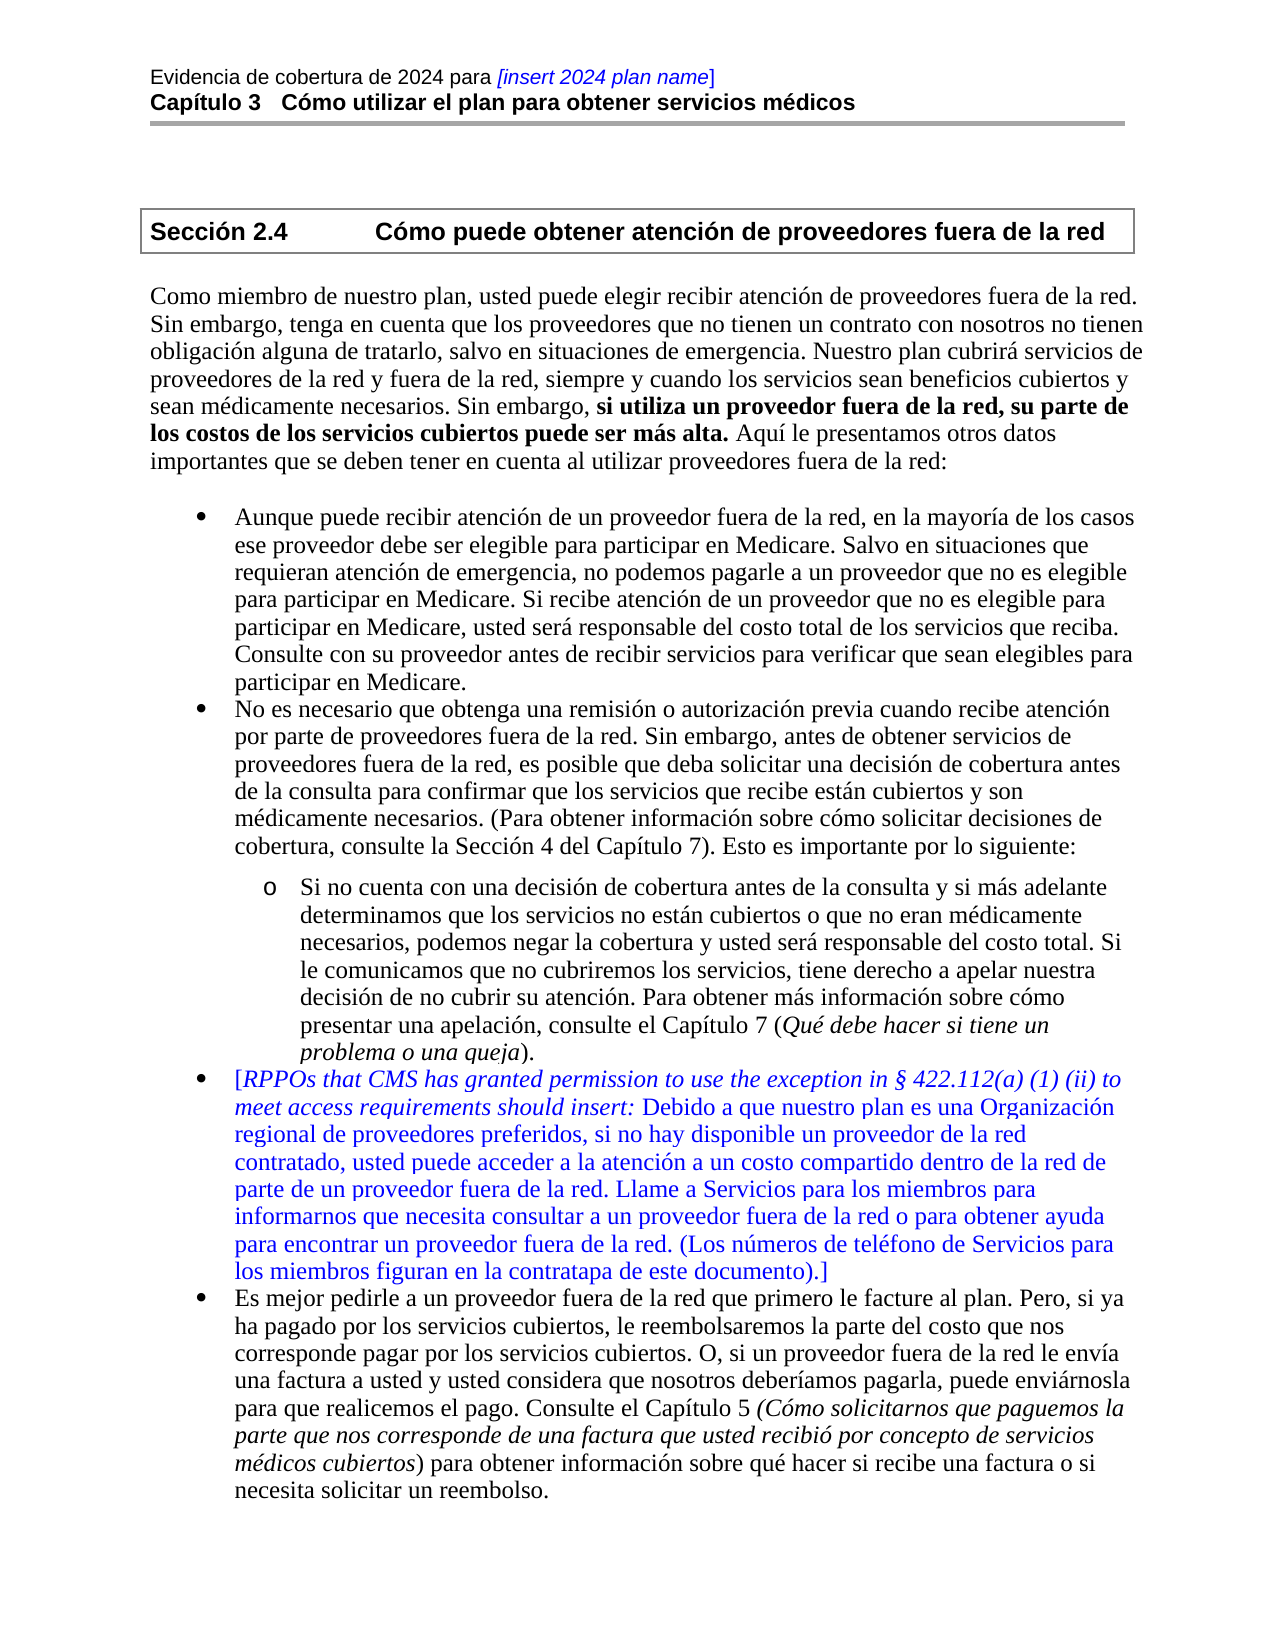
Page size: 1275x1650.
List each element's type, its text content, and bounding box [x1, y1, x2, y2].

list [197, 1322, 1139, 1487]
list [RPPOs that CMS has granted permission to use the exception in § 422.112(a) (1) (ii) to meet access requirements should insert: Debido a que nuestro plan es una Organización regional de proveedores preferidos, si no hay disponible un proveedor de la red contratado, usted puede acceder a la atención a un costo compartido dentro de la red de parte de un proveedor fuera de la red. Llame a Servicios para los miembros para informarnos que necesita consultar a un proveedor fuera de la red o para obtener ayuda para encontrar un proveedor fuera de la red. (Los números de teléfono de Servicios para los miembros figuran en la contratapa de este documento).] [197, 1091, 1125, 1310]
subtitle Sección 2.4 Cómo puede obtener atención de proveedores fuera de la red [142, 210, 1133, 252]
list Aunque puede recibir atención de un proveedor fuera de la red, en la mayoría de los casos ese proveedor debe ser elegible para participar en Medicare. Salvo en situaciones que requieran atención de emergencia, no podemos pagarle a un proveedor que no es elegible para participar en Medicare. Si recibe atención de un proveedor que no es elegible para participar en Medicare, usted será responsable del costo total de los servicios que reciba. Consulte con su proveedor antes de recibir servicios para verificar que sean elegibles para participar en Medicare. [197, 504, 1139, 695]
list Si no cuenta con una decisión de cobertura antes de la consulta y si más adelante determinamos que los servicios no están cubiertos o que no eran médicamente necesarios, podemos negar la cobertura y usted será responsable del costo total. Si le comunicamos que no cubriremos los servicios, tiene derecho a apelar nuestra decisión de no cubrir su atención. Para obtener más información sobre cómo presentar una apelación, consulte el Capítulo 7 (Qué debe hacer si tiene un problema o una queja). [262, 885, 1125, 1078]
list No es necesario que obtenga una remisión o autorización previa cuando recibe atención por parte de proveedores fuera de la red. Sin embargo, antes de obtener servicios de proveedores fuera de la red, es posible que deba solicitar una decisión de cobertura antes de la consulta para confirmar que los servicios que recibe están cubiertos y son médicamente necesarios. (Para obtener información sobre cómo solicitar decisiones de cobertura, consulte la Sección 4 del Capítulo 7). Esto es importante por lo siguiente: [197, 708, 1125, 872]
text Como miembro de nuestro plan, usted puede elegir recibir atención de proveedores fuera de la red. Sin embargo, tenga en cuenta que los proveedores que no tienen un contrato con nosotros no tienen obligación alguna de tratarlo, salvo en situaciones de emergencia. Nuestro plan cubrirá servicios de proveedores de la red y fuera de la red, siempre y cuando los servicios sean beneficios cubiertos y sean médicamente necesarios. Sin embargo, si utiliza un proveedor fuera de la red, su parte de los costos de los servicios cubiertos puede ser más alta. Aquí le presentamos otros datos importantes que se deben tener en cuenta al utilizar proveedores fuera de la red: [150, 283, 1154, 474]
